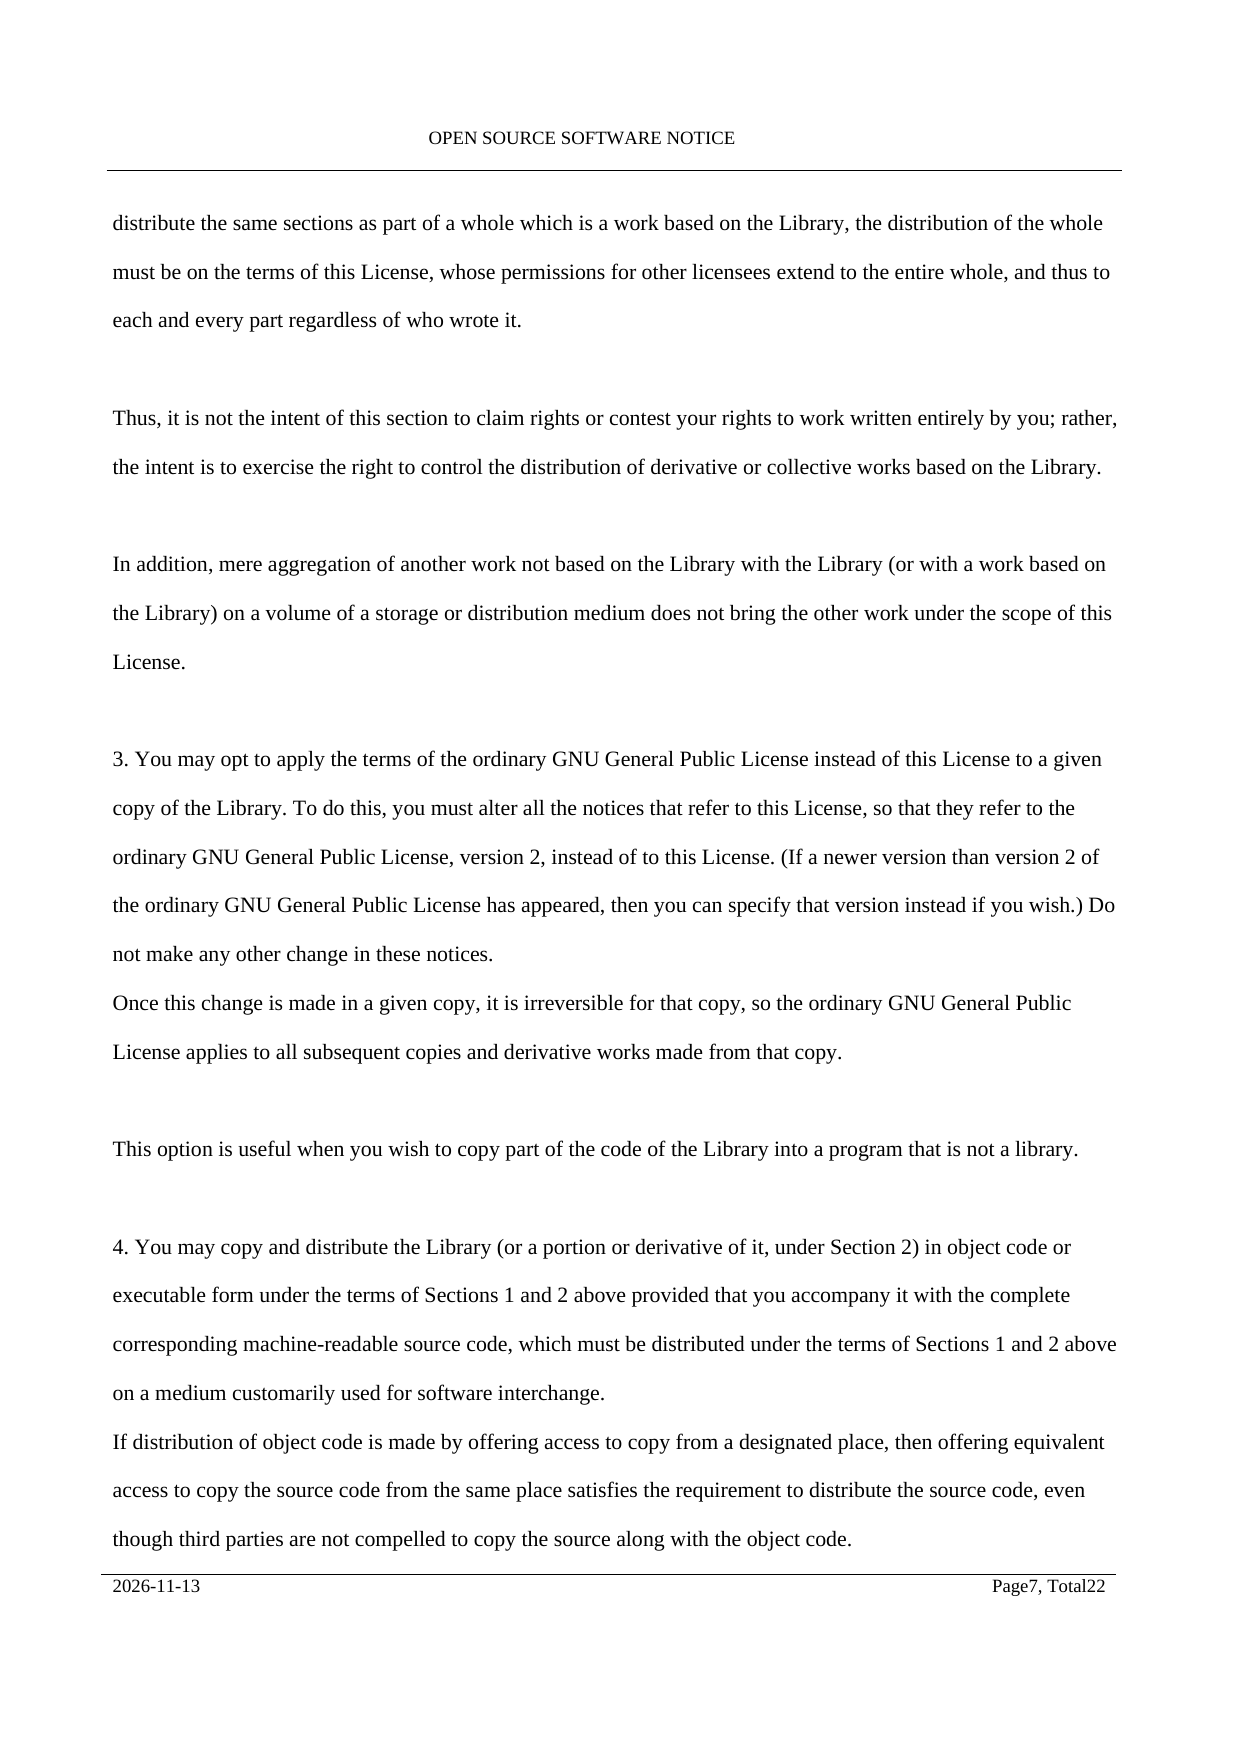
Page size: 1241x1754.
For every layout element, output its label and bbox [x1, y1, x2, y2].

text [112, 206, 1128, 1555]
